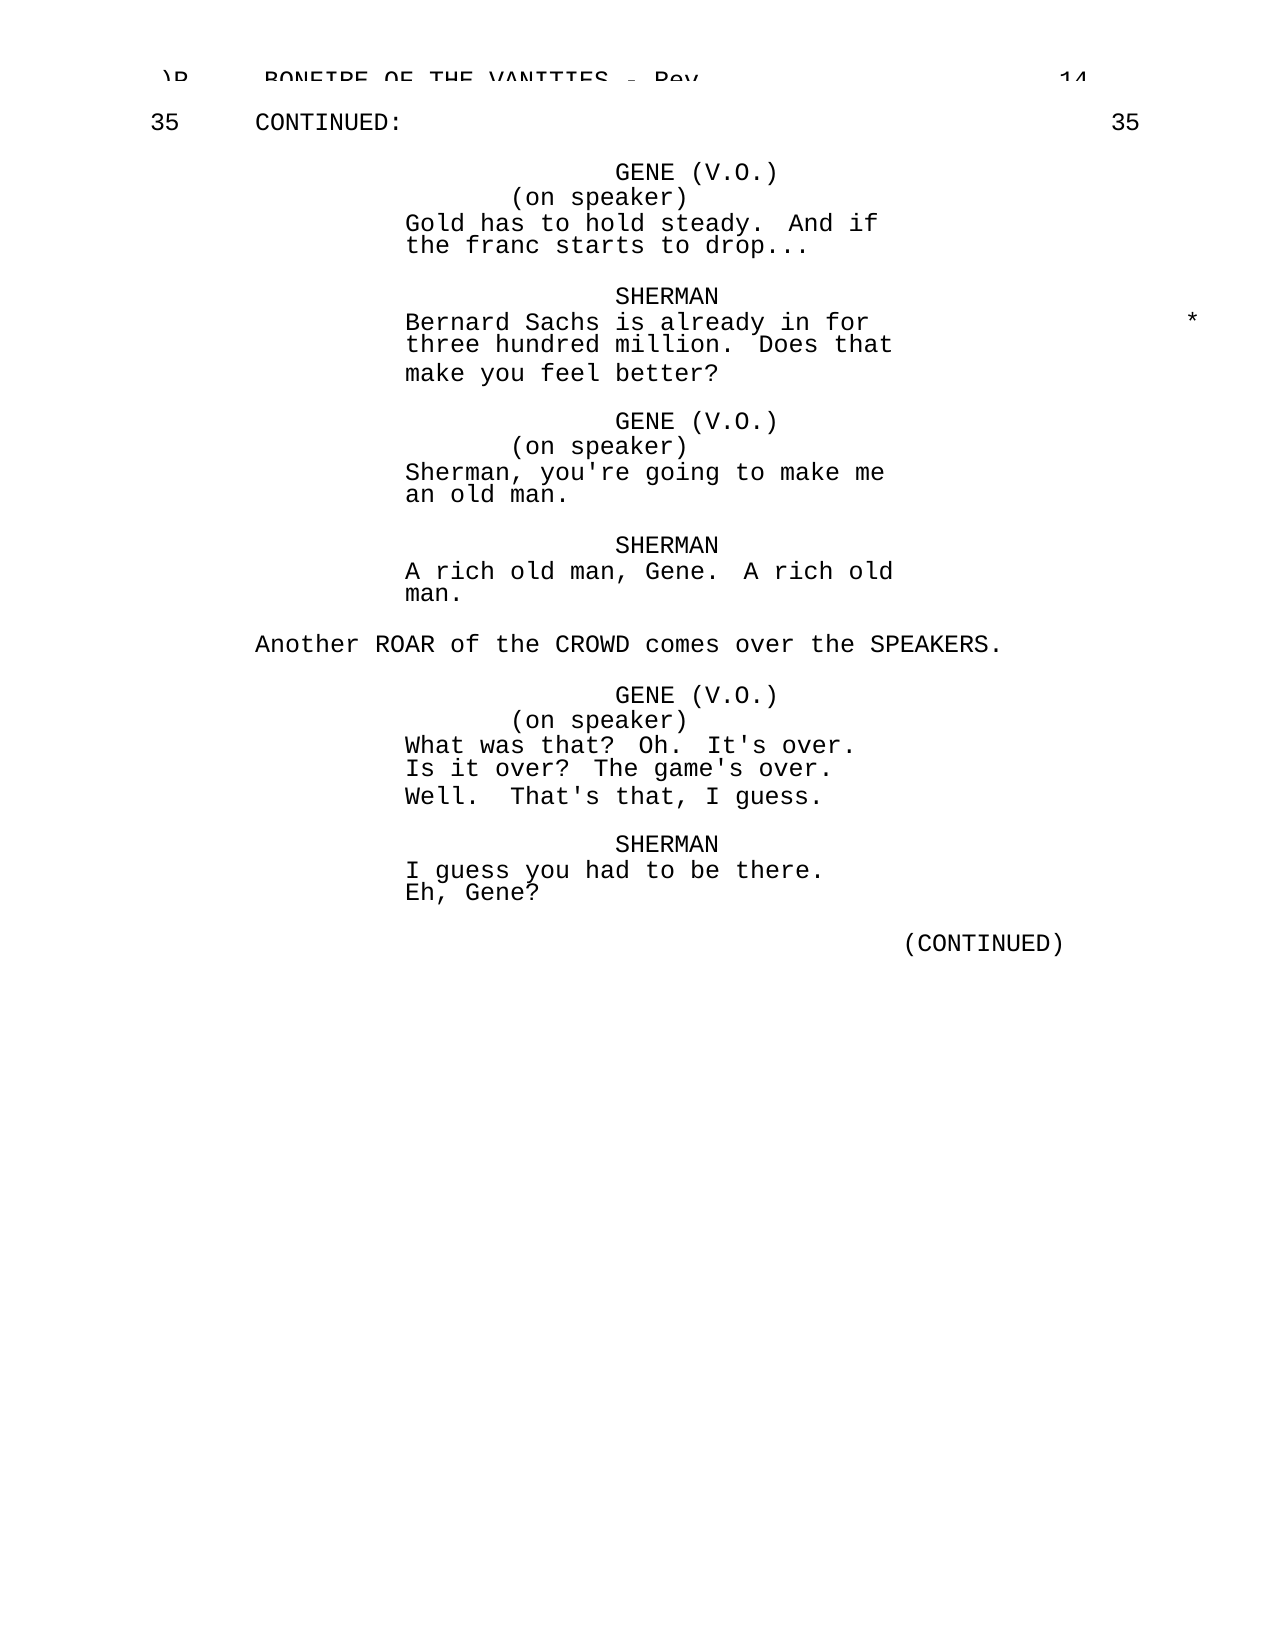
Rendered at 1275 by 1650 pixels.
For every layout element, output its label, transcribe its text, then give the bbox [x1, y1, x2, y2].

text Bernard Sachs is already in for * three hundred million. Does that [405, 311, 1200, 360]
text What was that? Oh. It's over. Is it over? The game's over. [405, 734, 861, 783]
subtitle SHERMAN [615, 283, 1217, 310]
text (CONTINUED) [133, 931, 1065, 959]
subtitle GENE (V.O.) [615, 408, 1217, 435]
text Well. That's that, I guess. [405, 783, 1217, 809]
subtitle SHERMAN [615, 532, 1217, 559]
text GENE (V.O.) [615, 159, 1217, 186]
text (on speaker) [510, 435, 1217, 460]
text Gold has to hold steady. And if the franc starts to drop... [405, 212, 905, 261]
text Sherman, you're going to make me an old man. [405, 461, 905, 510]
text Another ROAR of the CROWD comes over the SPEAKERS. [255, 632, 1217, 660]
text (on speaker) [510, 708, 1217, 733]
subtitle GENE (V.O.) [615, 682, 1217, 708]
text make you feel better? [405, 360, 1217, 386]
text A rich old man, Gene. A rich old man. [405, 560, 905, 609]
subtitle SHERMAN [615, 831, 1217, 858]
text (on speaker) [510, 186, 1217, 211]
subtitle 35 CONTINUED: 35 [150, 109, 1217, 137]
text I guess you had to be there. Eh, Gene? [405, 859, 861, 908]
